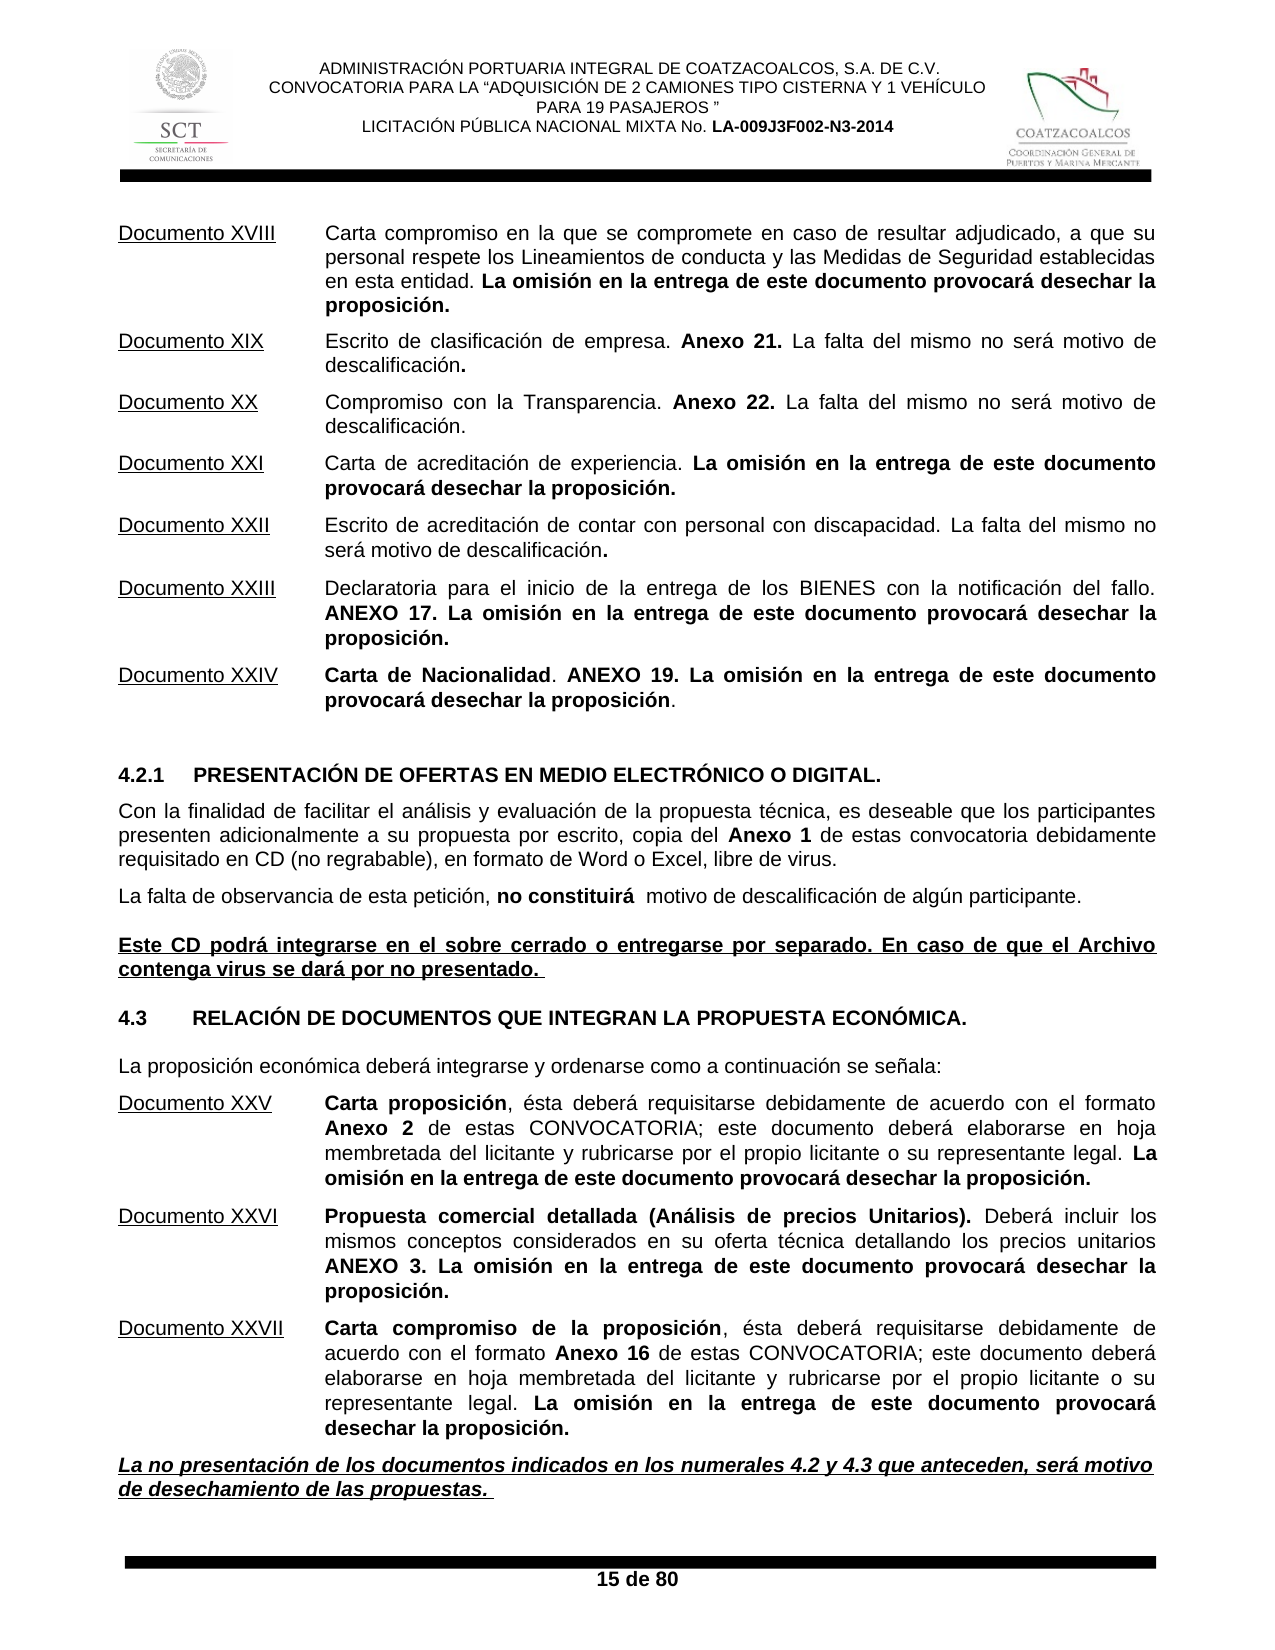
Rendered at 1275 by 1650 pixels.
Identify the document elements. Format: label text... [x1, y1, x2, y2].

text Documento XXVII Carta compromiso de la proposición, ésta deberá requisitarse debidamente de acuerdo con el formato Anexo 16 de estas CONVOCATORIA; este documento deberá elaborarse en hoja membretada del licitante y rubricarse por el propio licitante o su representante legal. La omisión en la entrega de este documento provocará desechar la proposición. [118, 1316, 1157, 1441]
text Documento XX Compromiso con la Transparencia. Anexo 22. La falta del mismo no será motivo de descalificación. [118, 390, 1157, 438]
text Documento XXVI Propuesta comercial detallada (Análisis de precios Unitarios). Deberá incluir los mismos conceptos considerados en su oferta técnica detallando los precios unitarios ANEXO 3. La omisión en la entrega de este documento provocará desechar la proposición. [118, 1203, 1157, 1303]
text Documento XXIV Carta de Nacionalidad. ANEXO 19. La omisión en la entrega de este documento provocará desechar la proposición. [118, 663, 1157, 713]
text Este CD podrá integrarse en el sobre cerrado o entregarse por separado. En caso de que el Archivo contenga virus se dará por no presentado. [118, 932, 1157, 953]
text Este CD podrá integrarse en el sobre cerrado o entregarse por separado. En caso de que el Archivo contenga virus se dará por no presentado. [118, 954, 1157, 980]
text Con la finalidad de facilitar el análisis y evaluación de la propuesta técnica, es deseable que los participantes presenten adicionalmente a su propuesta por escrito, copia del Anexo 1 de estas convocatoria debidamente requisitado en CD (no regrabable), en formato de Word o Excel, libre de virus. [118, 799, 1157, 871]
text La proposición económica deberá integrarse y ordenarse como a continuación se señala: [118, 1054, 1157, 1078]
text Documento XXV Carta proposición, ésta deberá requisitarse debidamente de acuerdo con el formato Anexo 2 de estas CONVOCATORIA; este documento deberá elaborarse en hoja membretada del licitante y rubricarse por el propio licitante o su representante legal. La omisión en la entrega de este documento provocará desechar la proposición. [118, 1091, 1157, 1191]
text Documento XVIII Carta compromiso en la que se compromete en caso de resultar adjudicado, a que su personal respete los Lineamientos de conducta y las Medidas de Seguridad establecidas en esta entidad. La omisión en la entrega de este documento provocará desechar la proposición. [118, 221, 1157, 317]
text La falta de observancia de esta petición, no constituirá motivo de descalificación de algún participante. [118, 883, 1157, 907]
text La no presentación de los documentos indicados en los numerales 4.2 y 4.3 que anteceden, será motivo de desechamiento de las propuestas. [118, 1453, 1157, 1501]
text Documento XXI Carta de acreditación de experiencia. La omisión en la entrega de este documento provocará desechar la proposición. [118, 450, 1157, 500]
picture [129, 49, 233, 164]
text Documento XIX Escrito de clasificación de empresa. Anexo 21. La falta del mismo no será motivo de descalificación. [118, 329, 1157, 377]
picture [1006, 68, 1140, 168]
text 4.2.1 PRESENTACIÓN DE OFERTAS EN MEDIO ELECTRÓNICO O DIGITAL. [118, 763, 1157, 787]
text Documento XXII Escrito de acreditación de contar con personal con discapacidad. La falta del mismo no será motivo de descalificación. [118, 513, 1157, 563]
text 4.3 RELACIÓN DE DOCUMENTOS QUE INTEGRAN LA PROPUESTA ECONÓMICA. [118, 1005, 1157, 1029]
text Documento XXIII Declaratoria para el inicio de la entrega de los BIENES con la notificación del fallo. ANEXO 17. La omisión en la entrega de este documento provocará desechar la proposición. [118, 575, 1157, 650]
